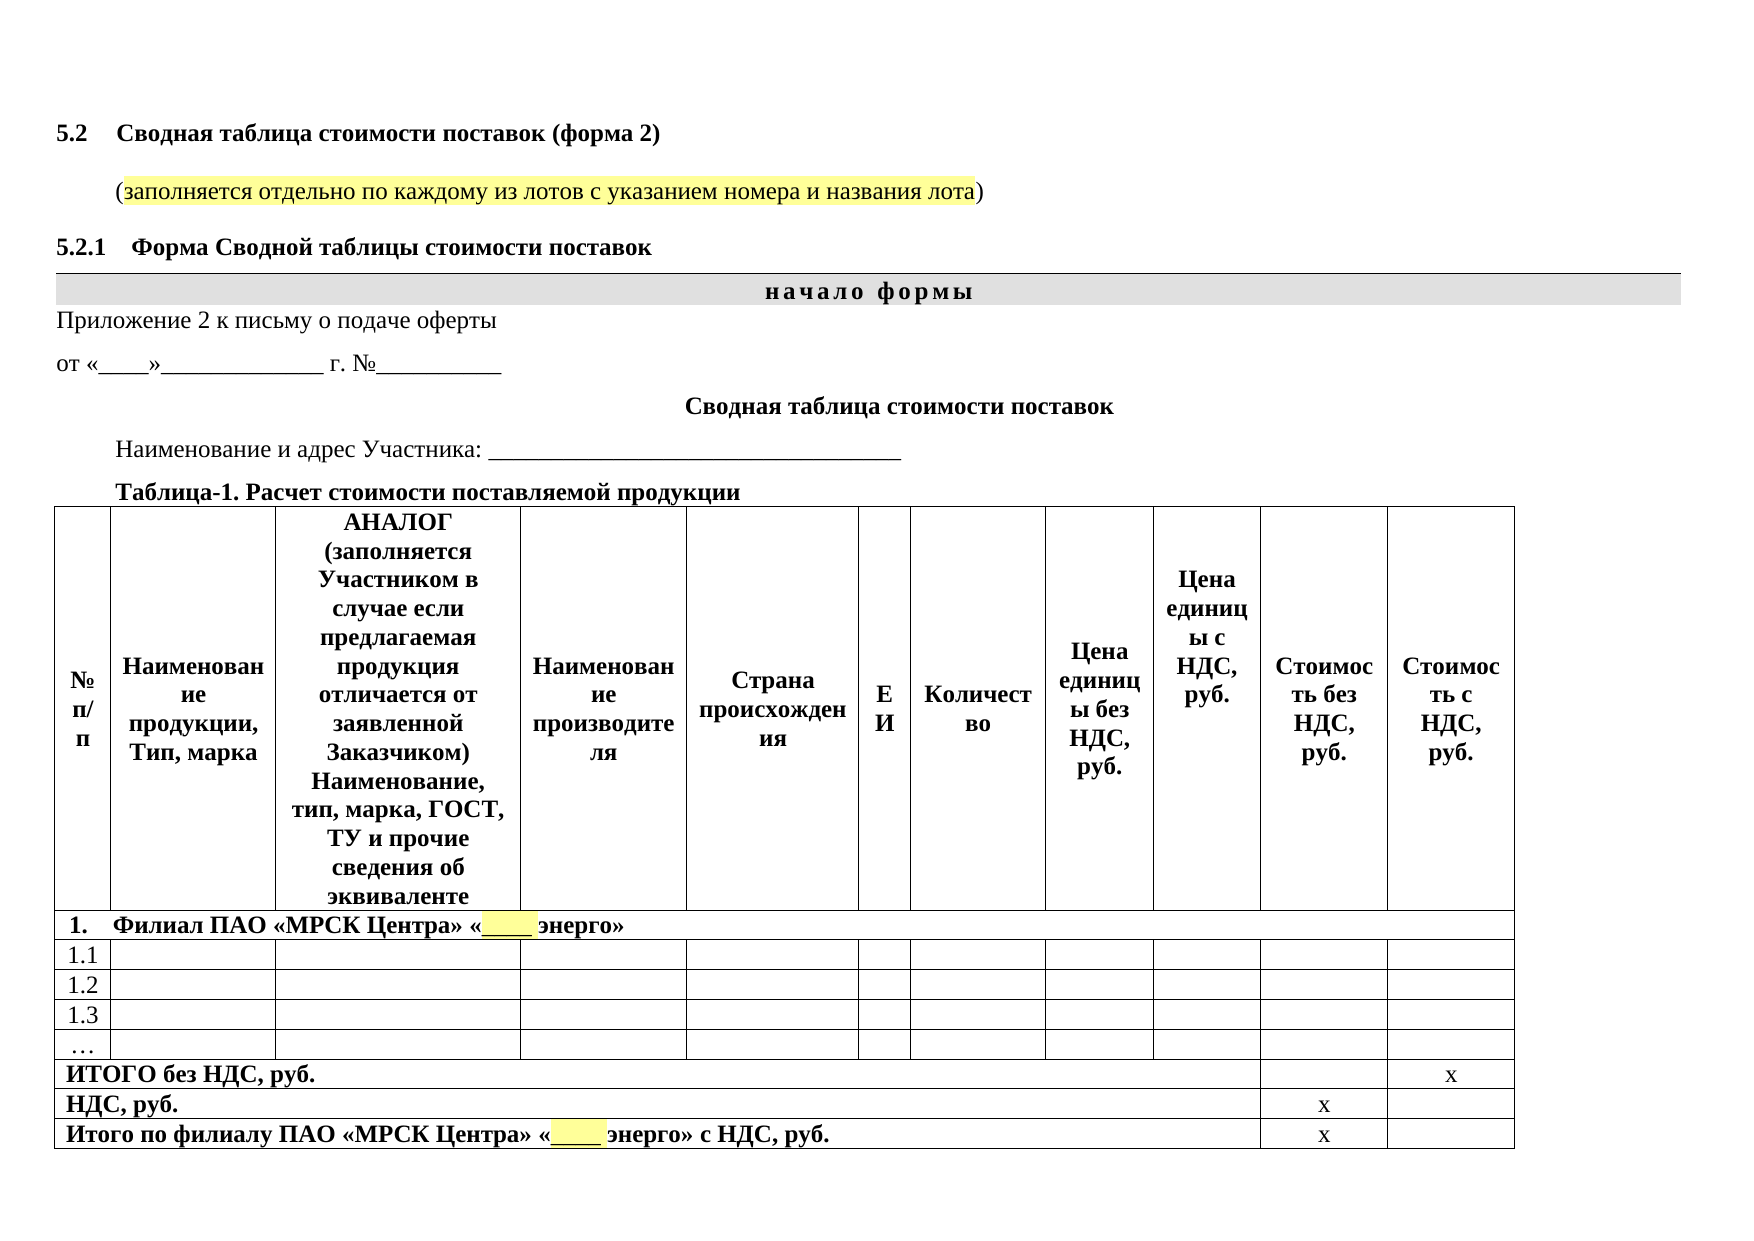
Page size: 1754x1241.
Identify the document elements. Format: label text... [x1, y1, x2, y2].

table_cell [607, 1119, 1260, 1148]
text Наименование и адрес Участника: _________________________________ [56, 434, 1683, 463]
table_cell … [55, 1030, 110, 1058]
table_cell [1261, 940, 1387, 969]
table_cell [521, 1030, 686, 1058]
table_header Страна происхождения [687, 507, 858, 909]
table_cell [859, 1000, 910, 1029]
text Сводная таблица стоимости поставок [56, 391, 1683, 420]
table_cell [111, 1030, 275, 1058]
table_cell [521, 970, 686, 999]
table_cell [1154, 970, 1260, 999]
table_cell [911, 970, 1045, 999]
table_header Стоимость без НДС, руб. [1261, 507, 1387, 909]
table_cell [276, 940, 520, 969]
table_cell [1154, 1030, 1260, 1058]
table_cell 1.2 [55, 970, 110, 999]
table_cell [276, 1030, 520, 1058]
table_header Количество [911, 507, 1045, 909]
table_cell 1.1 [55, 940, 110, 969]
table_cell [859, 1030, 910, 1058]
table_cell [111, 1000, 275, 1029]
text начало формы [56, 274, 1681, 305]
table_header АНАЛОГ (заполняется Участником в случае если предлагаемая продукция отличается от заявленной Заказчиком) Наименование, тип, марка, ГОСТ, ТУ и прочие сведения об эквиваленте [276, 507, 520, 909]
table_cell Филиал ПАО «МРСК Центра» «____ энерго» [55, 911, 482, 939]
table_cell х [1261, 1089, 1387, 1118]
table_header Наименование производителя [521, 507, 686, 909]
table_cell [911, 1030, 1045, 1058]
table_cell [687, 1030, 858, 1058]
table_cell [859, 970, 910, 999]
table_cell [1388, 940, 1514, 969]
text Таблица-1. Расчет стоимости поставляемой продукции [56, 477, 1683, 506]
table_header ЕИ [859, 507, 910, 909]
table_cell [1388, 970, 1514, 999]
table_cell [1261, 1000, 1387, 1029]
table_cell [687, 1000, 858, 1029]
text (заполняется отдельно по каждому из лотов с указанием номера и названия лота) [975, 176, 1683, 205]
table_cell [1046, 970, 1153, 999]
table_cell [1046, 1030, 1153, 1058]
table_header Стоимость с НДС, руб. [1388, 507, 1514, 909]
subtitle Сводная таблица стоимости поставок (форма 2) [56, 118, 1683, 147]
table_cell [1388, 1089, 1514, 1118]
table_cell [1261, 1060, 1387, 1088]
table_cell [55, 1119, 551, 1148]
table_cell [911, 940, 1045, 969]
text Приложение 2 к письму о подаче оферты [56, 305, 1683, 333]
table_cell х [1261, 1119, 1387, 1148]
table_cell [521, 1000, 686, 1029]
table_cell [1388, 1000, 1514, 1029]
table_cell [1261, 1030, 1387, 1058]
table_cell [687, 970, 858, 999]
table_header Цена единицы с НДС, руб. [1154, 507, 1260, 909]
table_cell [276, 970, 520, 999]
table_cell [1388, 1030, 1514, 1058]
table_cell [859, 940, 910, 969]
text от «____»_____________ г. №__________ [56, 348, 1683, 377]
table_cell [111, 970, 275, 999]
table_header № п/п [55, 507, 110, 909]
table_header Цена единицы без НДС, руб. [1046, 507, 1153, 909]
table_cell [1046, 940, 1153, 969]
table_cell [1046, 1000, 1153, 1029]
table_cell [521, 940, 686, 969]
table_cell [687, 940, 858, 969]
table_cell [1154, 1000, 1260, 1029]
table_cell [111, 940, 275, 969]
table_cell х [1388, 1060, 1514, 1088]
table_cell 1.3 [55, 1000, 110, 1029]
table_cell [1261, 970, 1387, 999]
table_cell [1154, 940, 1260, 969]
table_header Наименование продукции, Тип, марка [111, 507, 275, 909]
table_cell [1388, 1119, 1514, 1148]
subtitle Форма Сводной таблицы стоимости поставок [56, 232, 1683, 260]
table_cell НДС, руб. [55, 1089, 1260, 1118]
table_cell Филиал ПАО «МРСК Центра» «____ энерго» [538, 911, 1514, 939]
table_cell ИТОГО без НДС, руб. [55, 1060, 1260, 1088]
table_cell [911, 1000, 1045, 1029]
table_cell [276, 1000, 520, 1029]
